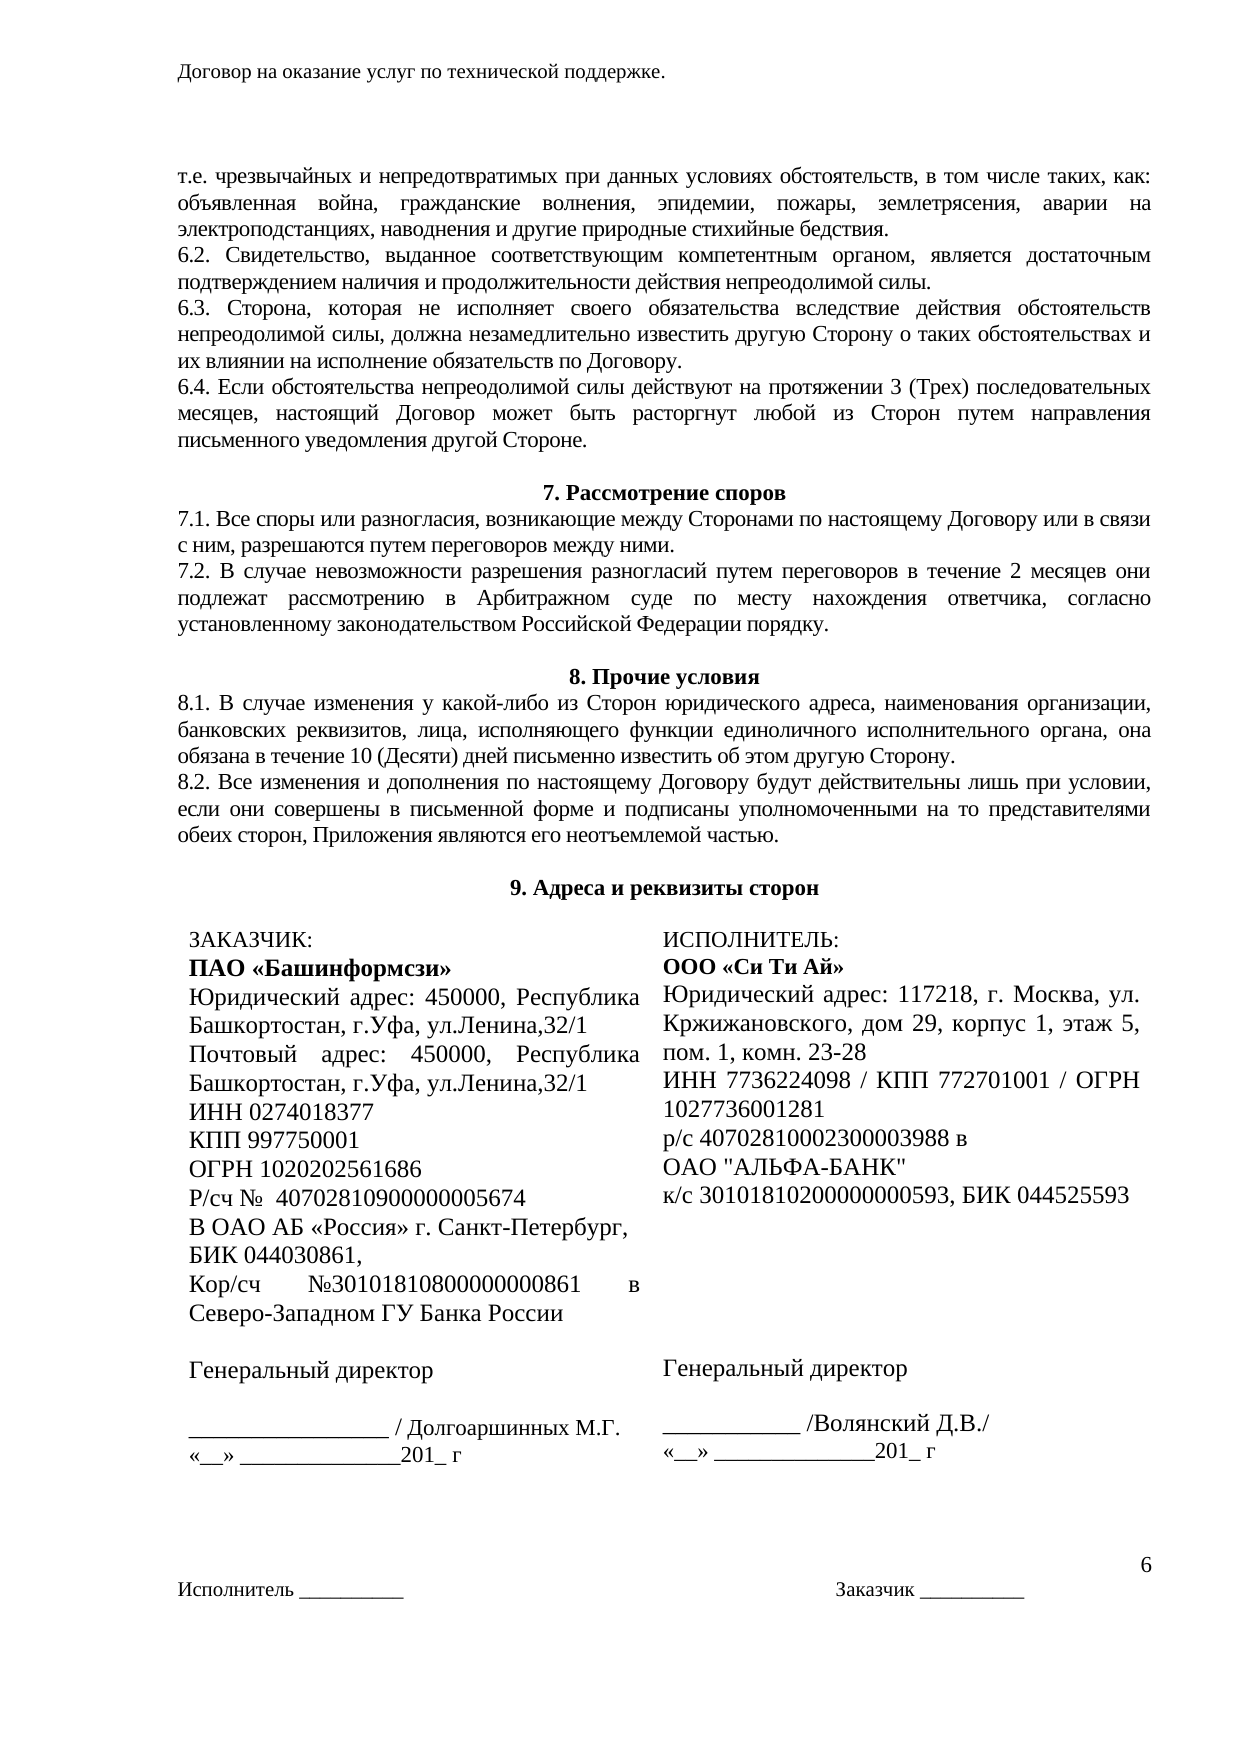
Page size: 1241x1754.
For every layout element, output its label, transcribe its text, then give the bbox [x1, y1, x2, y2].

table_header ЗАКАЗЧИК: ПАО «Башинформсзи» Юридический адрес: 450000, Республика Башкортостан, г.Уфа, ул.Ленина,32/1 Почтовый адрес: 450000, Республика Башкортостан, г.Уфа, ул.Ленина,32/1 ИНН 0274018377 КПП 997750001 ОГРН 1020202561686 Р/сч № 40702810900000005674 В ОАО АБ «Россия» г. Санкт-Петербург, БИК 044030861, Кор/сч №30101810800000000861 в Северо-Западном ГУ Банка России Генеральный директор ________________ / Долгоаршинных М.Г. «__» ______________201_ г [177, 927, 651, 1494]
list 6.3. Сторона, которая не исполняет своего обязательства вследствие действия обстоятельств непреодолимой силы, должна незамедлительно известить другую Сторону о таких обстоятельствах и их влиянии на исполнение обязательств по Договору. [177, 294, 1152, 373]
list 8.2. Все изменения и дополнения по настоящему Договору будут действительны лишь при условии, если они совершены в письменной форме и подписаны уполномоченными на то представителями обеих сторон, Приложения являются его неотъемлемой частью. [177, 768, 1152, 847]
list 7.1. Все споры или разногласия, возникающие между Сторонами по настоящему Договору или в связи с ним, разрешаются путем переговоров между ними. [177, 505, 1152, 558]
list 6.2. Свидетельство, выданное соответствующим компетентным органом, является достаточным подтверждением наличия и продолжительности действия непреодолимой силы. [177, 241, 1152, 294]
subtitle 7. Рассмотрение споров [177, 478, 1152, 505]
list 8.1. В случае изменения у какой-либо из Сторон юридического адреса, наименования организации, банковских реквизитов, лица, исполняющего функции единоличного исполнительного органа, она обязана в течение 10 (Десяти) дней письменно известить об этом другую Сторону. [177, 689, 1152, 768]
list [177, 162, 1152, 241]
list 6.4. Если обстоятельства непреодолимой силы действуют на протяжении 3 (Трех) последовательных месяцев, настоящий Договор может быть расторгнут любой из Сторон путем направления письменного уведомления другой Стороне. [177, 373, 1152, 452]
table_header ИСПОЛНИТЕЛЬ: ООО «Си Ти Ай» Юридический адрес: 117218, г. Москва, ул. Кржижановского, дом 29, корпус 1, этаж 5, пом. 1, комн. 23-28 ИНН 7736224098 / КПП 772701001 / ОГРН 1027736001281 р/с 40702810002300003988 в ОАО "АЛЬФА-БАНК" к/с 30101810200000000593, БИК 044525593 Генеральный директор ___________ /Волянский Д.В./ «__» ______________201_ г [651, 927, 1152, 1494]
list 7.2. В случае невозможности разрешения разногласий путем переговоров в течение 2 месяцев они подлежат рассмотрению в Арбитражном суде по месту нахождения ответчика, согласно установленному законодательством Российской Федерации порядку. [177, 558, 1152, 637]
subtitle 9. Адреса и реквизиты сторон [177, 874, 1152, 900]
subtitle 8. Прочие условия [177, 663, 1152, 689]
